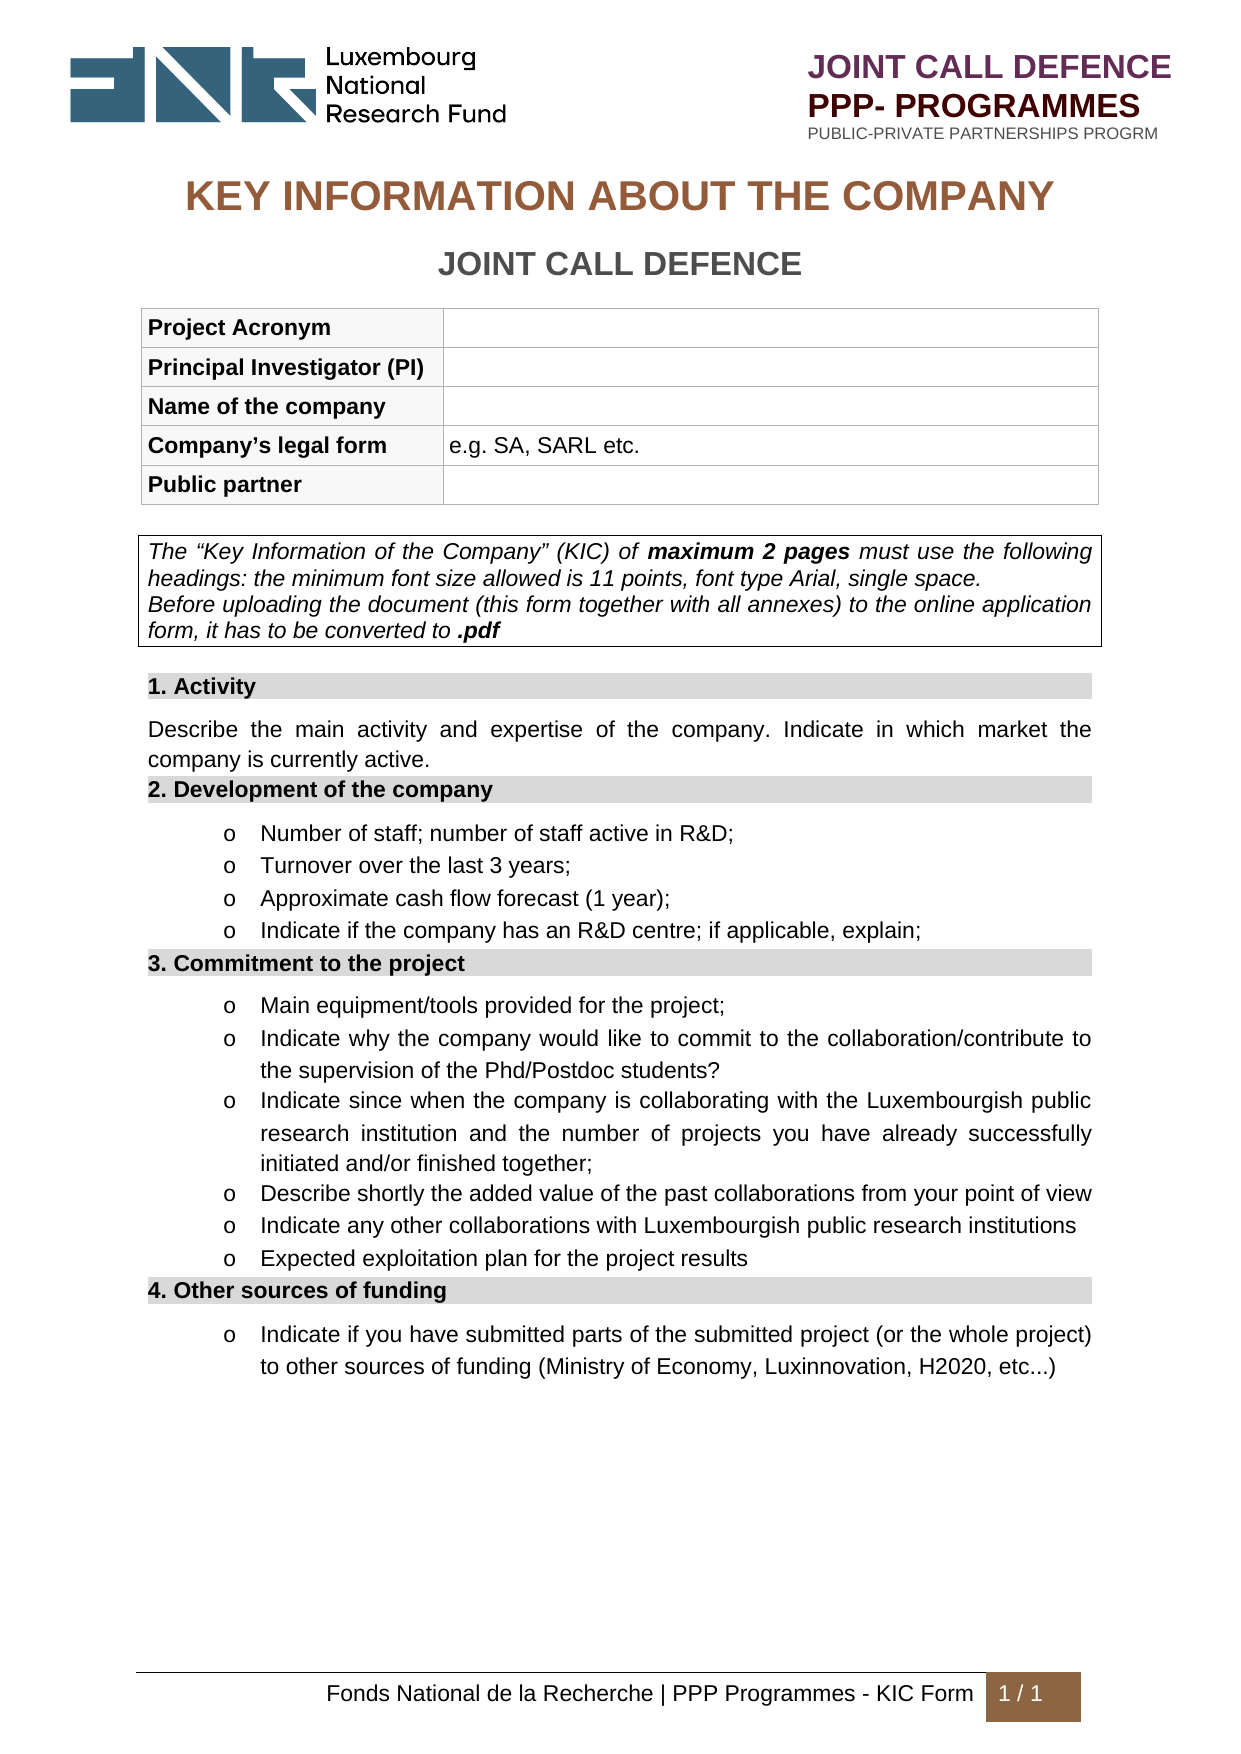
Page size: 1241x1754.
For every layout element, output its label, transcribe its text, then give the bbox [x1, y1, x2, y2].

table_header [444, 309, 1098, 347]
list Indicate why the company would like to commit to the collaboration/contribute to the supervision of the Phd/Postdoc students? [223, 1025, 1092, 1083]
list Other sources of funding [148, 1277, 1092, 1304]
table_cell Principal Investigator (PI) [142, 348, 443, 386]
list Commitment to the project [148, 949, 1092, 976]
table_header Project Acronym [142, 309, 443, 347]
table_cell [444, 466, 1098, 504]
text The “Key Information of the Company” (KIC) of maximum 2 pages must use the following headings: the minimum font size allowed is 11 points, font type Arial, single space. [139, 536, 1101, 588]
subtitle Joint Call Defence [148, 244, 1092, 282]
list Turnover over the last 3 years; [223, 852, 1092, 880]
list Indicate any other collaborations with Luxembourgish public research institutions [223, 1212, 1092, 1241]
table_cell e.g. SA, SARL etc. [444, 426, 1098, 464]
list Indicate since when the company is collaborating with the Luxembourgish public research institution and the number of projects you have already successfully initiated and/or finished together; [223, 1087, 1092, 1176]
list Number of staff; number of staff active in R&D; [223, 819, 1092, 848]
table_cell Company’s legal form [142, 426, 443, 464]
table_cell [444, 348, 1098, 386]
table_cell Public partner [142, 466, 443, 504]
list Development of the company [148, 776, 1092, 803]
list Expected exploitation plan for the project results [223, 1245, 1092, 1273]
list Approximate cash flow forecast (1 year); [223, 884, 1092, 913]
picture [59, 47, 506, 123]
title Key information about the company [148, 171, 1092, 219]
table_cell [444, 387, 1098, 425]
list Describe shortly the added value of the past collaborations from your point of view [223, 1180, 1092, 1208]
list Activity [148, 673, 1092, 699]
list Indicate if the company has an R&D centre; if applicable, explain; [223, 917, 1092, 945]
table_cell Name of the company [142, 387, 443, 425]
text Describe the main activity and expertise of the company. Indicate in which market the company is currently active. [148, 716, 1092, 773]
list Main equipment/tools provided for the project; [223, 992, 1092, 1021]
list Indicate if you have submitted parts of the submitted project (or the whole project) to other sources of funding (Ministry of Economy, Luxinnovation, H2020, etc...) [223, 1321, 1092, 1379]
text Before uploading the document (this form together with all annexes) to the online application form, it has to be converted to .pdf [139, 588, 1101, 646]
